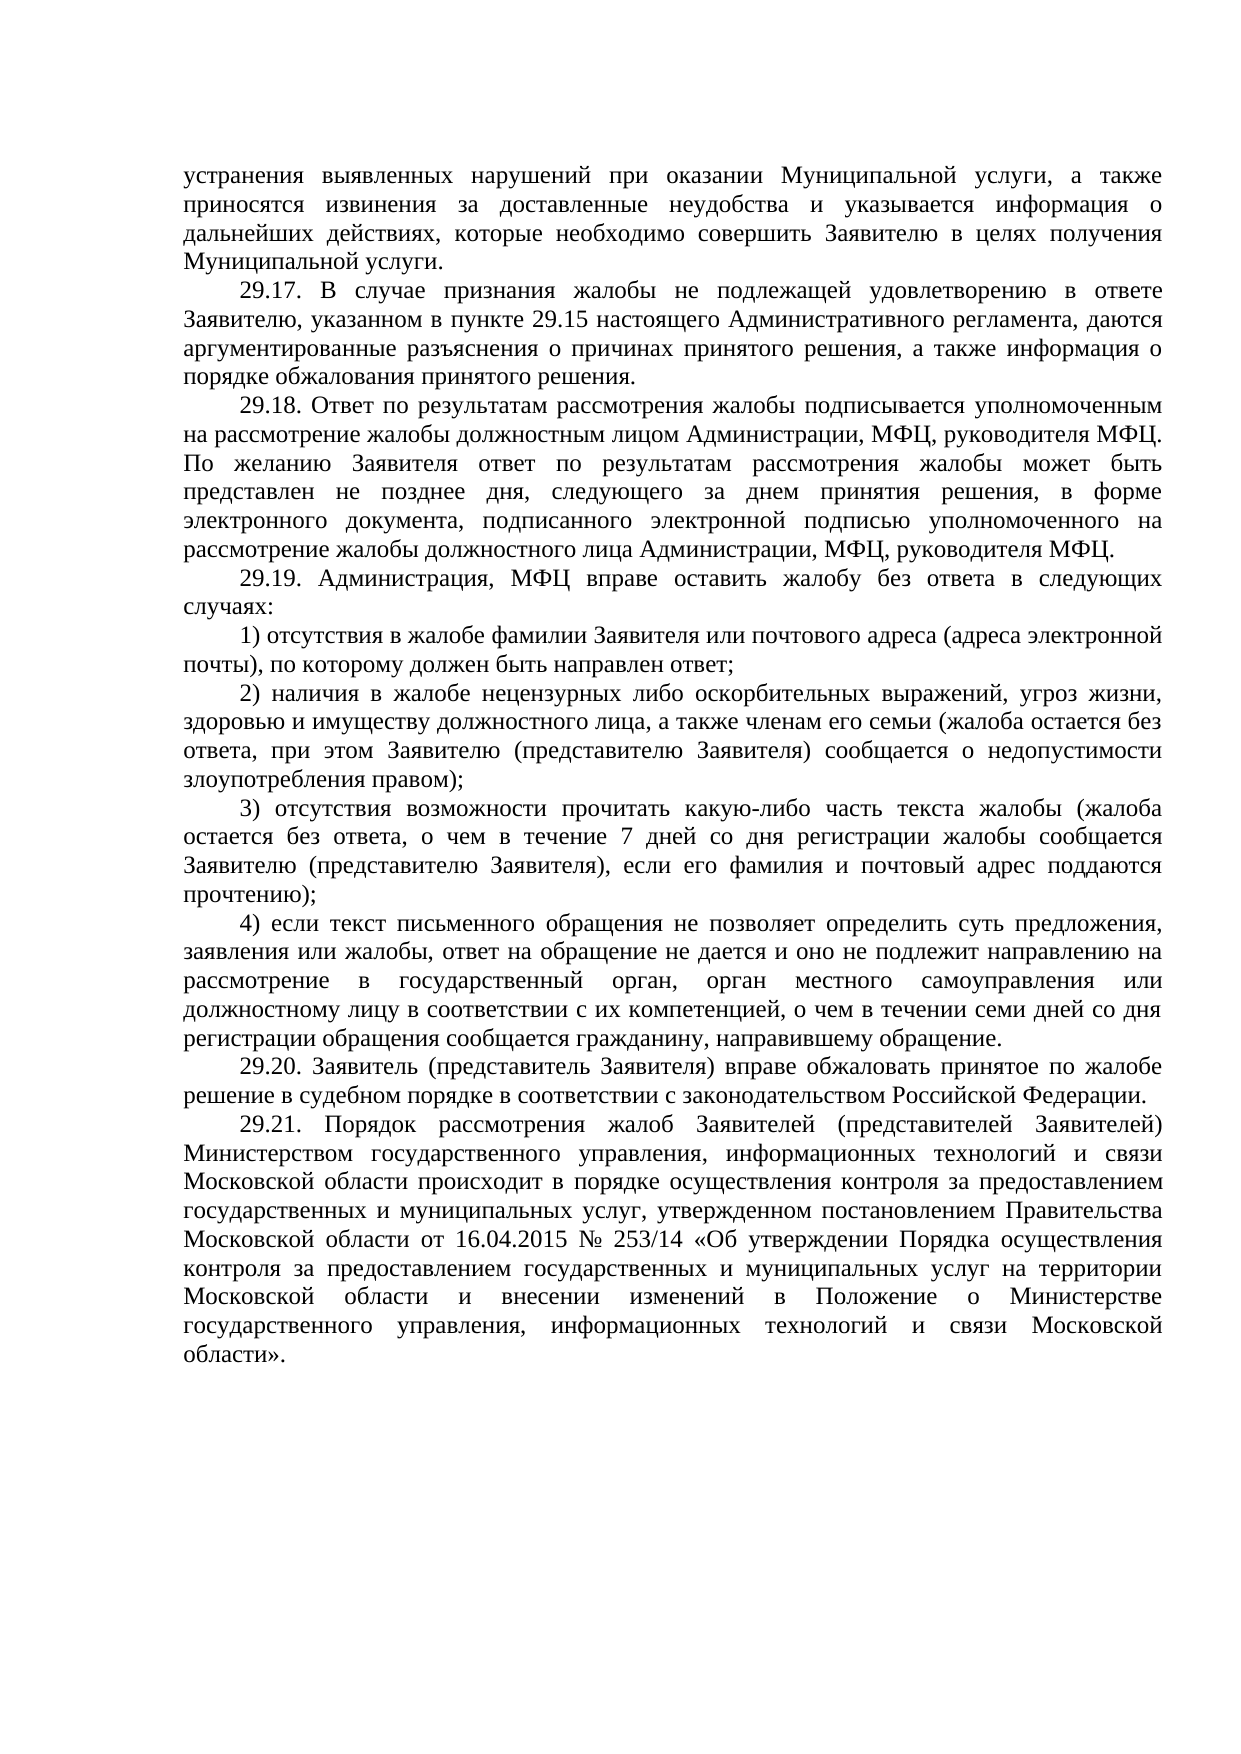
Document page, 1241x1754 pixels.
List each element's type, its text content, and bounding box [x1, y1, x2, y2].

text 29.18. Ответ по результатам рассмотрения жалобы подписывается уполномоченным на рассмотрение жалобы должностным лицом Администрации, МФЦ, руководителя МФЦ. По желанию Заявителя ответ по результатам рассмотрения жалобы может быть представлен не позднее дня, следующего за днем принятия решения, в форме электронного документа, подписанного электронной подписью уполномоченного на рассмотрение жалобы должностного лица Администрации, МФЦ, руководителя МФЦ. [183, 390, 1163, 563]
text 29.19. Администрация, МФЦ вправе оставить жалобу без ответа в следующих случаях: [183, 563, 1163, 620]
text 29.17. В случае признания жалобы не подлежащей удовлетворению в ответе Заявителю, указанном в пункте 29.15 настоящего Административного регламента, даются аргументированные разъяснения о причинах принятого решения, а также информация о порядке обжалования принятого решения. [183, 275, 1163, 390]
text 29.21. Порядок рассмотрения жалоб Заявителей (представителей Заявителей) Министерством государственного управления, информационных технологий и связи Московской области происходит в порядке осуществления контроля за предоставлением государственных и муниципальных услуг, утвержденном постановлением Правительства Московской области от 16.04.2015 № 253/14 «Об утверждении Порядка осуществления контроля за предоставлением государственных и муниципальных услуг на территории Московской области и внесении изменений в Положение о Министерстве государственного управления, информационных технологий и связи Московской области». [183, 1109, 1163, 1368]
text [183, 160, 1163, 275]
text 1) отсутствия в жалобе фамилии Заявителя или почтового адреса (адреса электронной почты), по которому должен быть направлен ответ; [183, 620, 1163, 678]
text 29.20. Заявитель (представитель Заявителя) вправе обжаловать принятое по жалобе решение в судебном порядке в соответствии с законодательством Российской Федерации. [183, 1051, 1163, 1109]
text 2) наличия в жалобе нецензурных либо оскорбительных выражений, угроз жизни, здоровью и имуществу должностного лица, а также членам его семьи (жалоба остается без ответа, при этом Заявителю (представителю Заявителя) сообщается о недопустимости злоупотребления правом); [183, 678, 1163, 793]
text 3) отсутствия возможности прочитать какую-либо часть текста жалобы (жалоба остается без ответа, о чем в течение 7 дней со дня регистрации жалобы сообщается Заявителю (представителю Заявителя), если его фамилия и почтовый адрес поддаются прочтению); [183, 793, 1163, 908]
text 4) если текст письменного обращения не позволяет определить суть предложения, заявления или жалобы, ответ на обращение не дается и оно не подлежит направлению на рассмотрение в государственный орган, орган местного самоуправления или должностному лицу в соответствии с их компетенцией, о чем в течении семи дней со дня регистрации обращения сообщается гражданину, направившему обращение. [183, 908, 1163, 1051]
